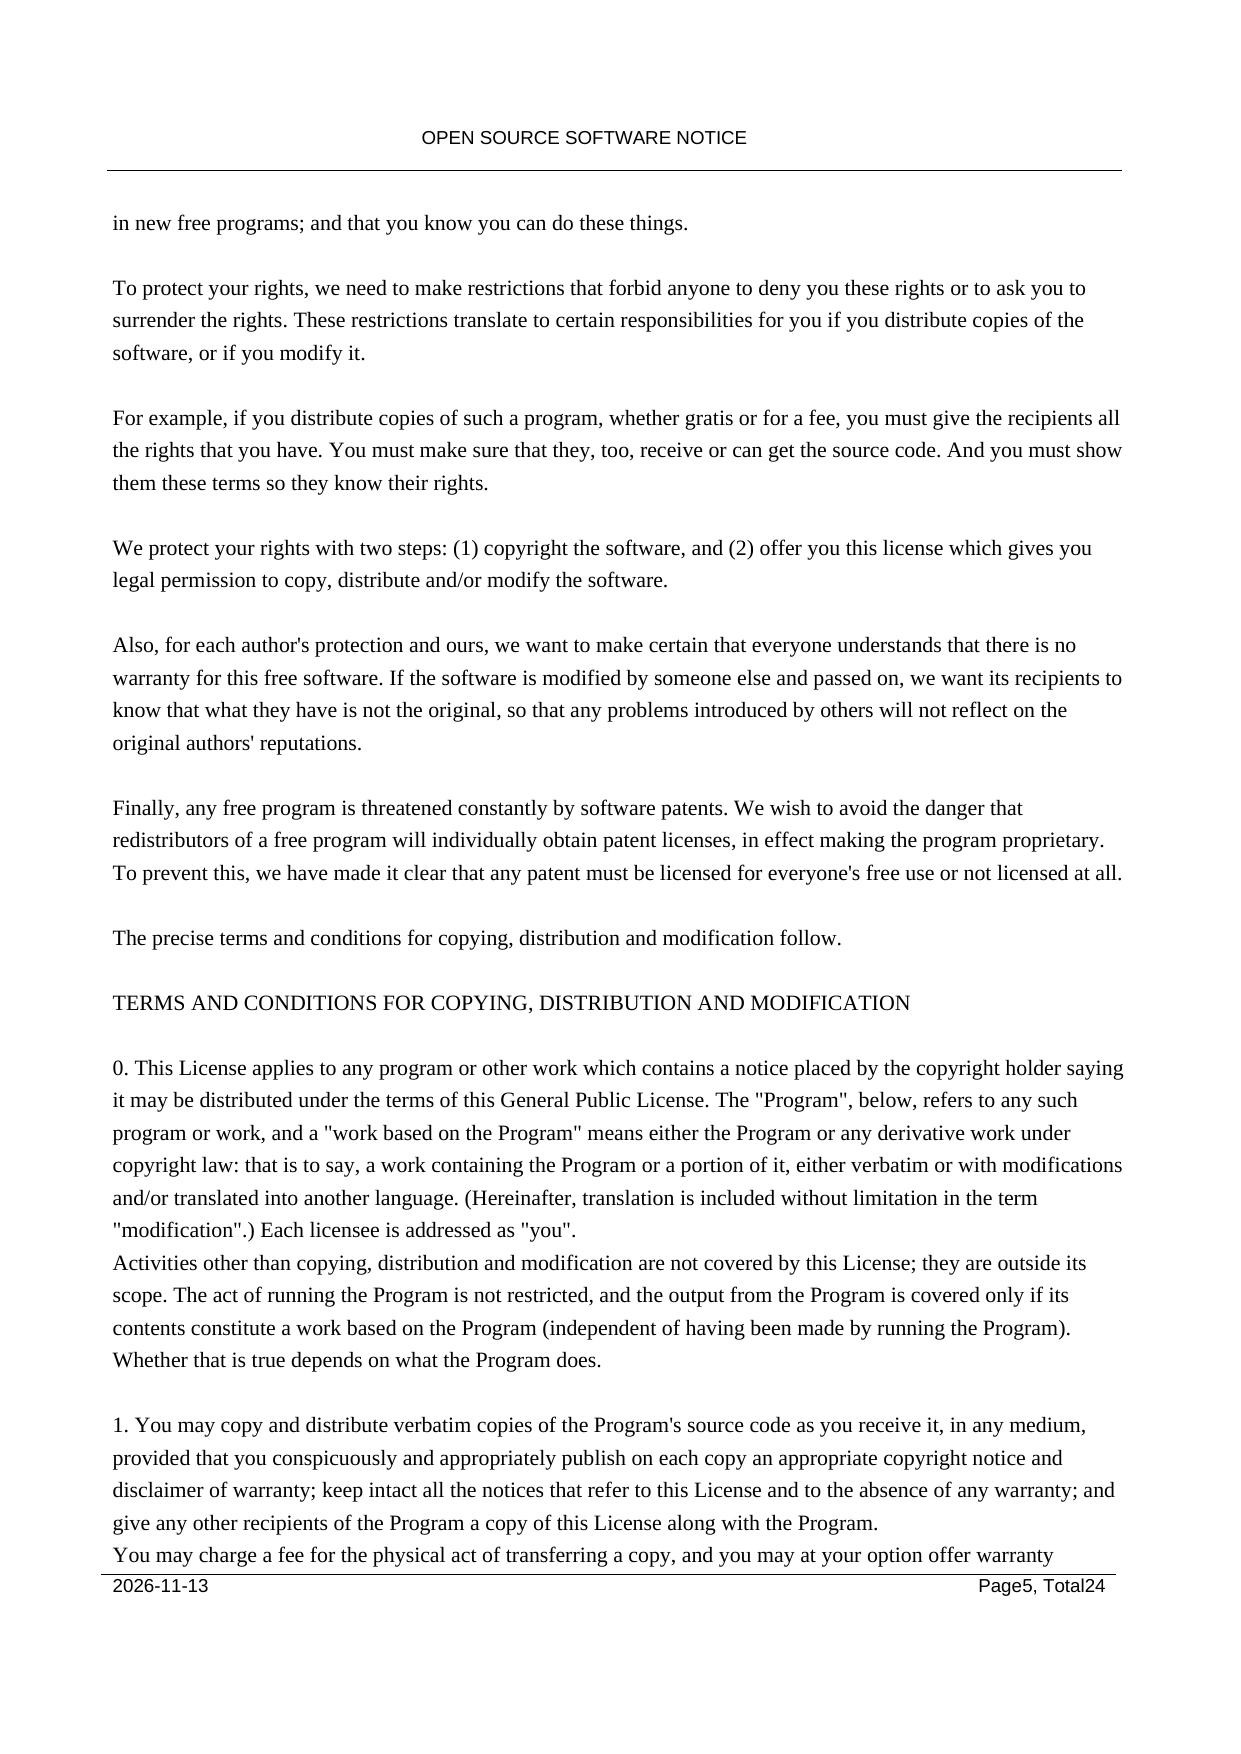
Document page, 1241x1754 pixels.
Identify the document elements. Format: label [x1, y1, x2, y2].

text [112, 206, 1128, 1571]
